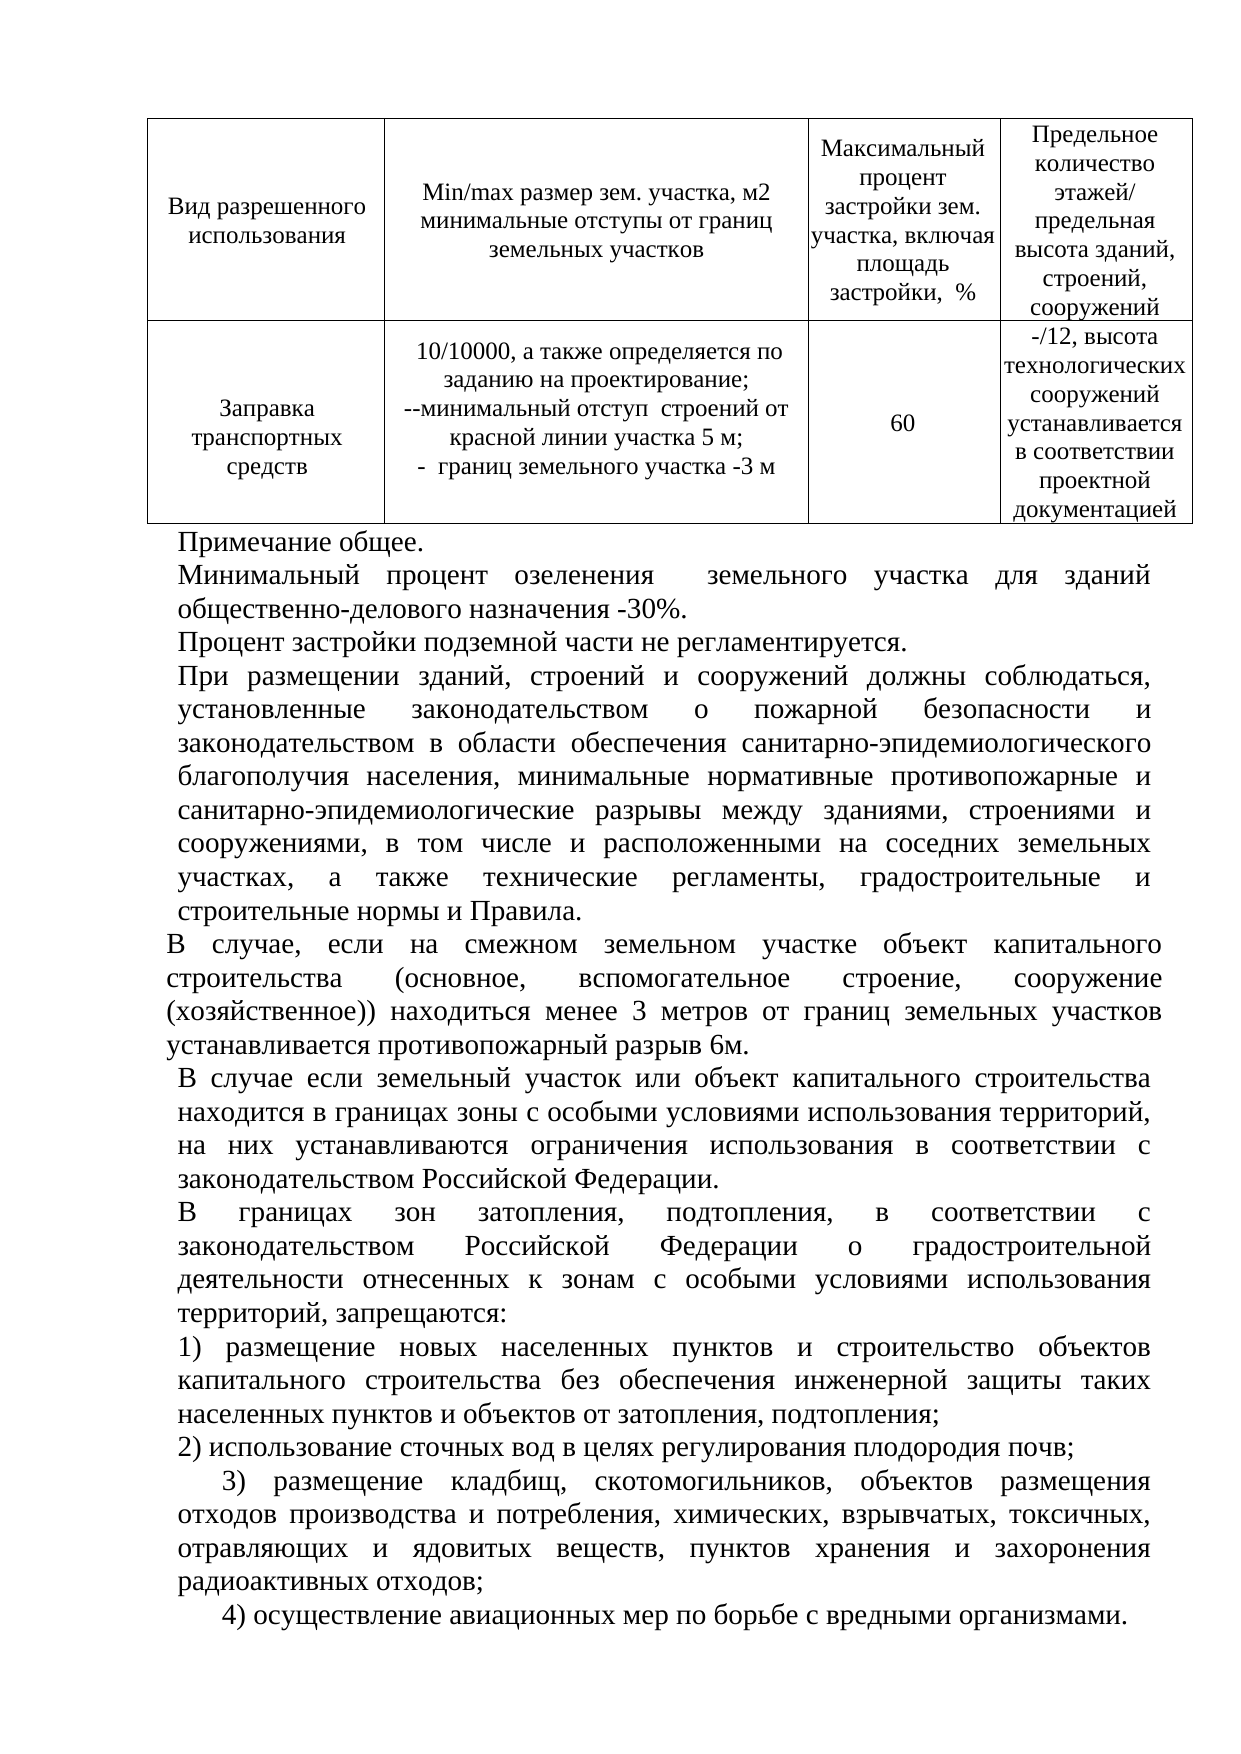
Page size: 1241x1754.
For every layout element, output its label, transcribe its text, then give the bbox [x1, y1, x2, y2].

table_cell Заправка транспортных средств [148, 321, 384, 523]
text 2) использование сточных вод в целях регулирования плодородия почв; [177, 1429, 1152, 1463]
text 1) размещение новых населенных пунктов и строительство объектов капитального строительства без обеспечения инженерной защиты таких населенных пунктов и объектов от затопления, подтопления; [177, 1329, 1152, 1429]
text В случае, если на смежном земельном участке объект капитального строительства (основное, вспомогательное строение, сооружение (хозяйственное)) находиться менее 3 метров от границ земельных участков устанавливается противопожарный разрыв 6м. [166, 926, 1163, 1060]
text В случае если земельный участок или объект капитального строительства находится в границах зоны с особыми условиями использования территорий, на них устанавливаются ограничения использования в соответствии с законодательством Российской Федерации. [177, 1060, 1152, 1194]
table_header Вид разрешенного использования [148, 119, 384, 320]
table_cell 10/10000, а также определяется по заданию на проектирование; --минимальный отступ строений от красной линии участка 5 м; - границ земельного участка -3 м [385, 321, 808, 523]
text Процент застройки подземной части не регламентируется. [177, 624, 1152, 658]
text Примечание общее. [177, 524, 1152, 557]
text 4) осуществление авиационных мер по борьбе с вредными организмами. [177, 1597, 1152, 1631]
text В границах зон затопления, подтопления, в соответствии с законодательством Российской Федерации о градостроительной деятельности отнесенных к зонам с особыми условиями использования территорий, запрещаются: [177, 1194, 1152, 1329]
text 3) размещение кладбищ, скотомогильников, объектов размещения отходов производства и потребления, химических, взрывчатых, токсичных, отравляющих и ядовитых веществ, пунктов хранения и захоронения радиоактивных отходов; [177, 1463, 1152, 1597]
text Минимальный процент озеленения земельного участка для зданий общественно-делового назначения -30%. [177, 557, 1152, 624]
table_cell 60 [809, 321, 1000, 523]
table_header Предельное количество этажей/ предельная высота зданий, строений, сооружений [1001, 119, 1192, 320]
table_cell -/12, высота технологических сооружений устанавливается в соответствии проектной документацией [1001, 321, 1192, 523]
table_header Максимальный процент застройки зем. участка, включая площадь застройки, % [809, 119, 1000, 320]
table_header Min/max размер зем. участка, м2 минимальные отступы от границ земельных участков [385, 119, 808, 320]
text При размещении зданий, строений и сооружений должны соблюдаться, установленные законодательством о пожарной безопасности и законодательством в области обеспечения санитарно-эпидемиологического благополучия населения, минимальные нормативные противопожарные и санитарно-эпидемиологические разрывы между зданиями, строениями и сооружениями, в том числе и расположенными на соседних земельных участках, а также технические регламенты, градостроительные и строительные нормы и Правила. [177, 658, 1152, 926]
